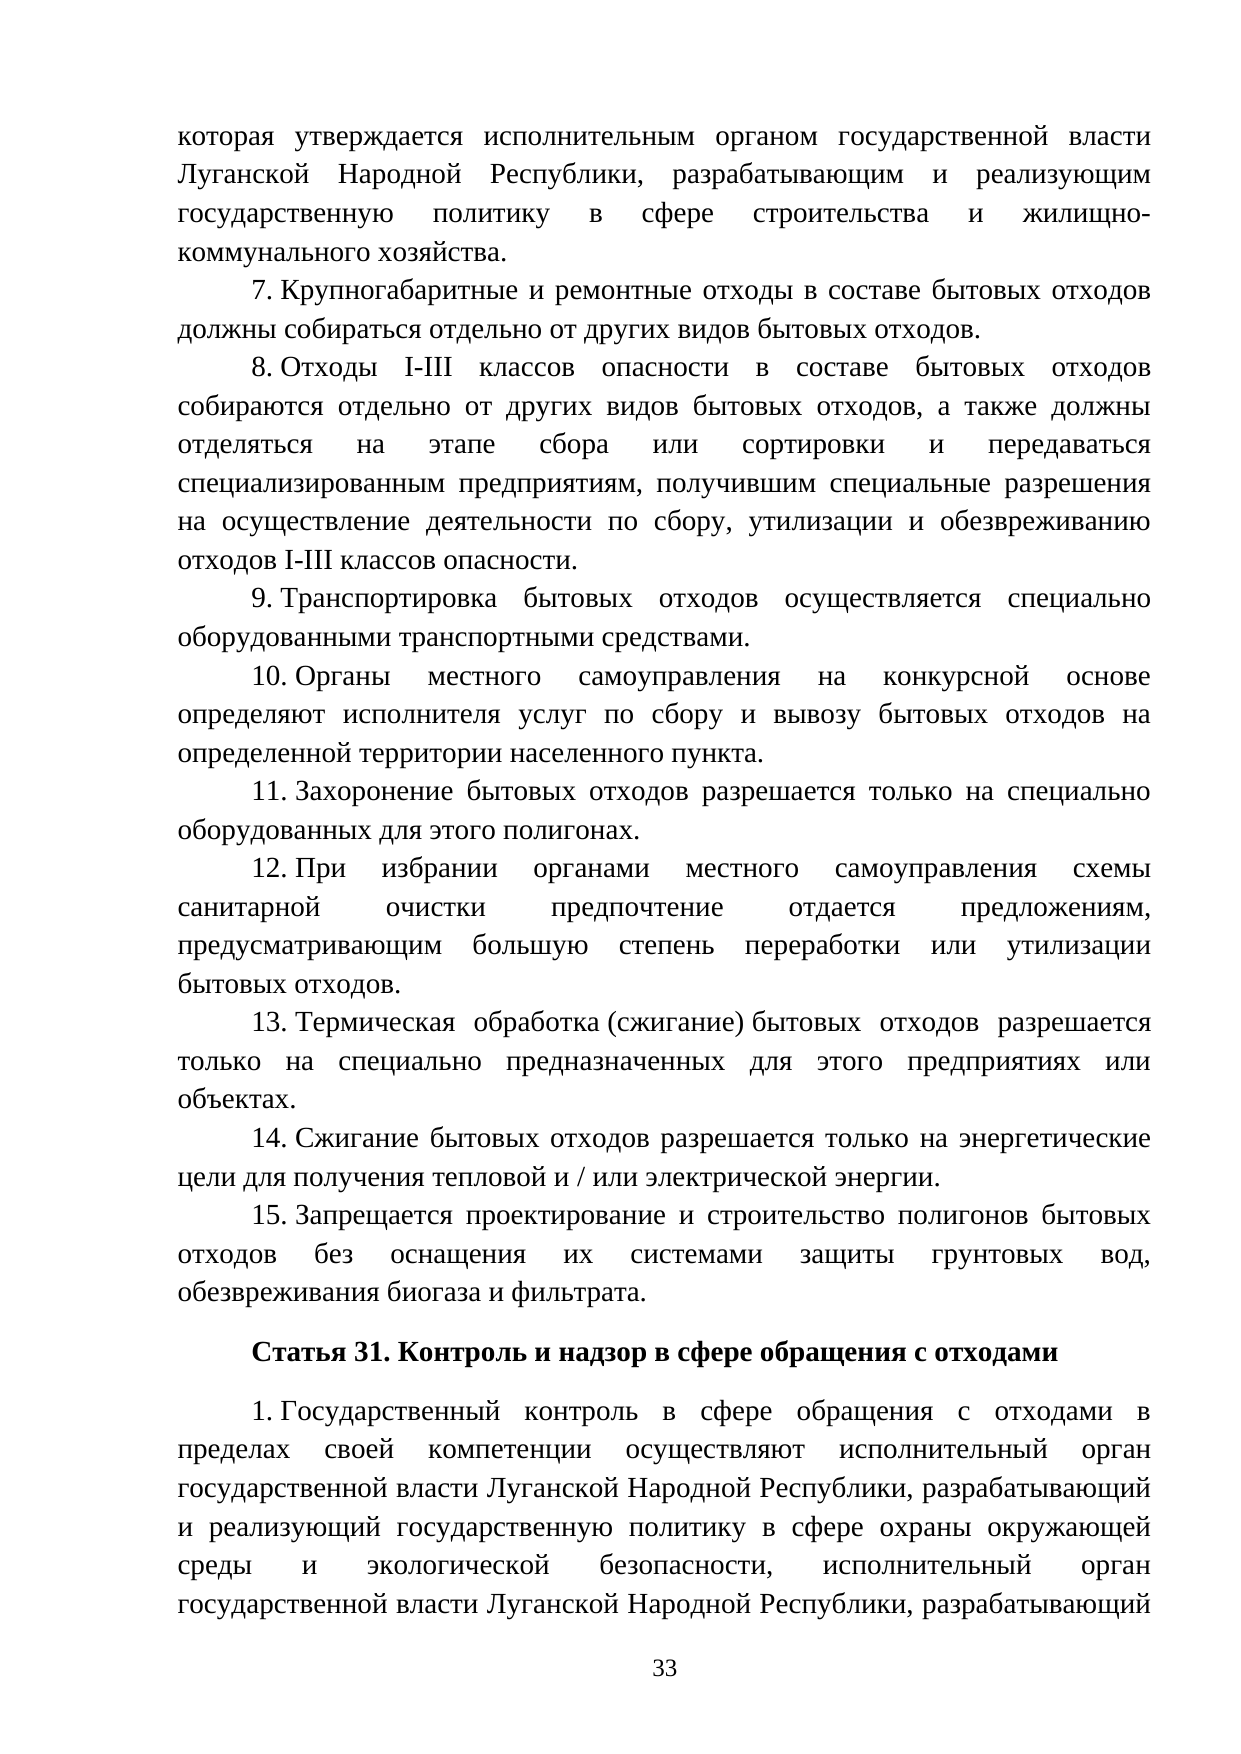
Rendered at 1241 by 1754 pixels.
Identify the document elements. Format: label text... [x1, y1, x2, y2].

text 9. Транспортировка бытовых отходов осуществляется специально оборудованными транспортными средствами. [177, 581, 1152, 653]
text 13. Термическая обработка (сжигание) бытовых отходов разрешается только на специально предназначенных для этого предприятиях или объектах. [177, 1004, 1152, 1115]
text 12. При избрании органами местного самоуправления схемы санитарной очистки предпочтение отдается предложениям, предусматривающим большую степень переработки или утилизации бытовых отходов. [177, 850, 1152, 999]
text 8. Отходы I-III классов опасности в составе бытовых отходов собираются отдельно от других видов бытовых отходов, а также должны отделяться на этапе сбора или сортировки и передаваться специализированным предприятиям, получившим специальные разрешения на осуществление деятельности по сбору, утилизации и обезвреживанию отходов I-III классов опасности. [177, 349, 1152, 576]
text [177, 1393, 1152, 1619]
text 14. Сжигание бытовых отходов разрешается только на энергетические цели для получения тепловой и / или электрической энергии. [177, 1120, 1152, 1192]
text 15. Запрещается проектирование и строительство полигонов бытовых отходов без оснащения их системами защиты грунтовых вод, обезвреживания биогаза и фильтрата. [177, 1197, 1152, 1308]
text 7. Крупногабаритные и ремонтные отходы в составе бытовых отходов должны собираться отдельно от других видов бытовых отходов. [177, 272, 1152, 344]
subtitle Статья 31. Контроль и надзор в сфере обращения с отходами [177, 1334, 1152, 1367]
text 11. Захоронение бытовых отходов разрешается только на специально оборудованных для этого полигонах. [177, 773, 1152, 845]
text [177, 118, 1152, 267]
text 10. Органы местного самоуправления на конкурсной основе определяют исполнителя услуг по сбору и вывозу бытовых отходов на определенной территории населенного пункта. [177, 658, 1152, 768]
